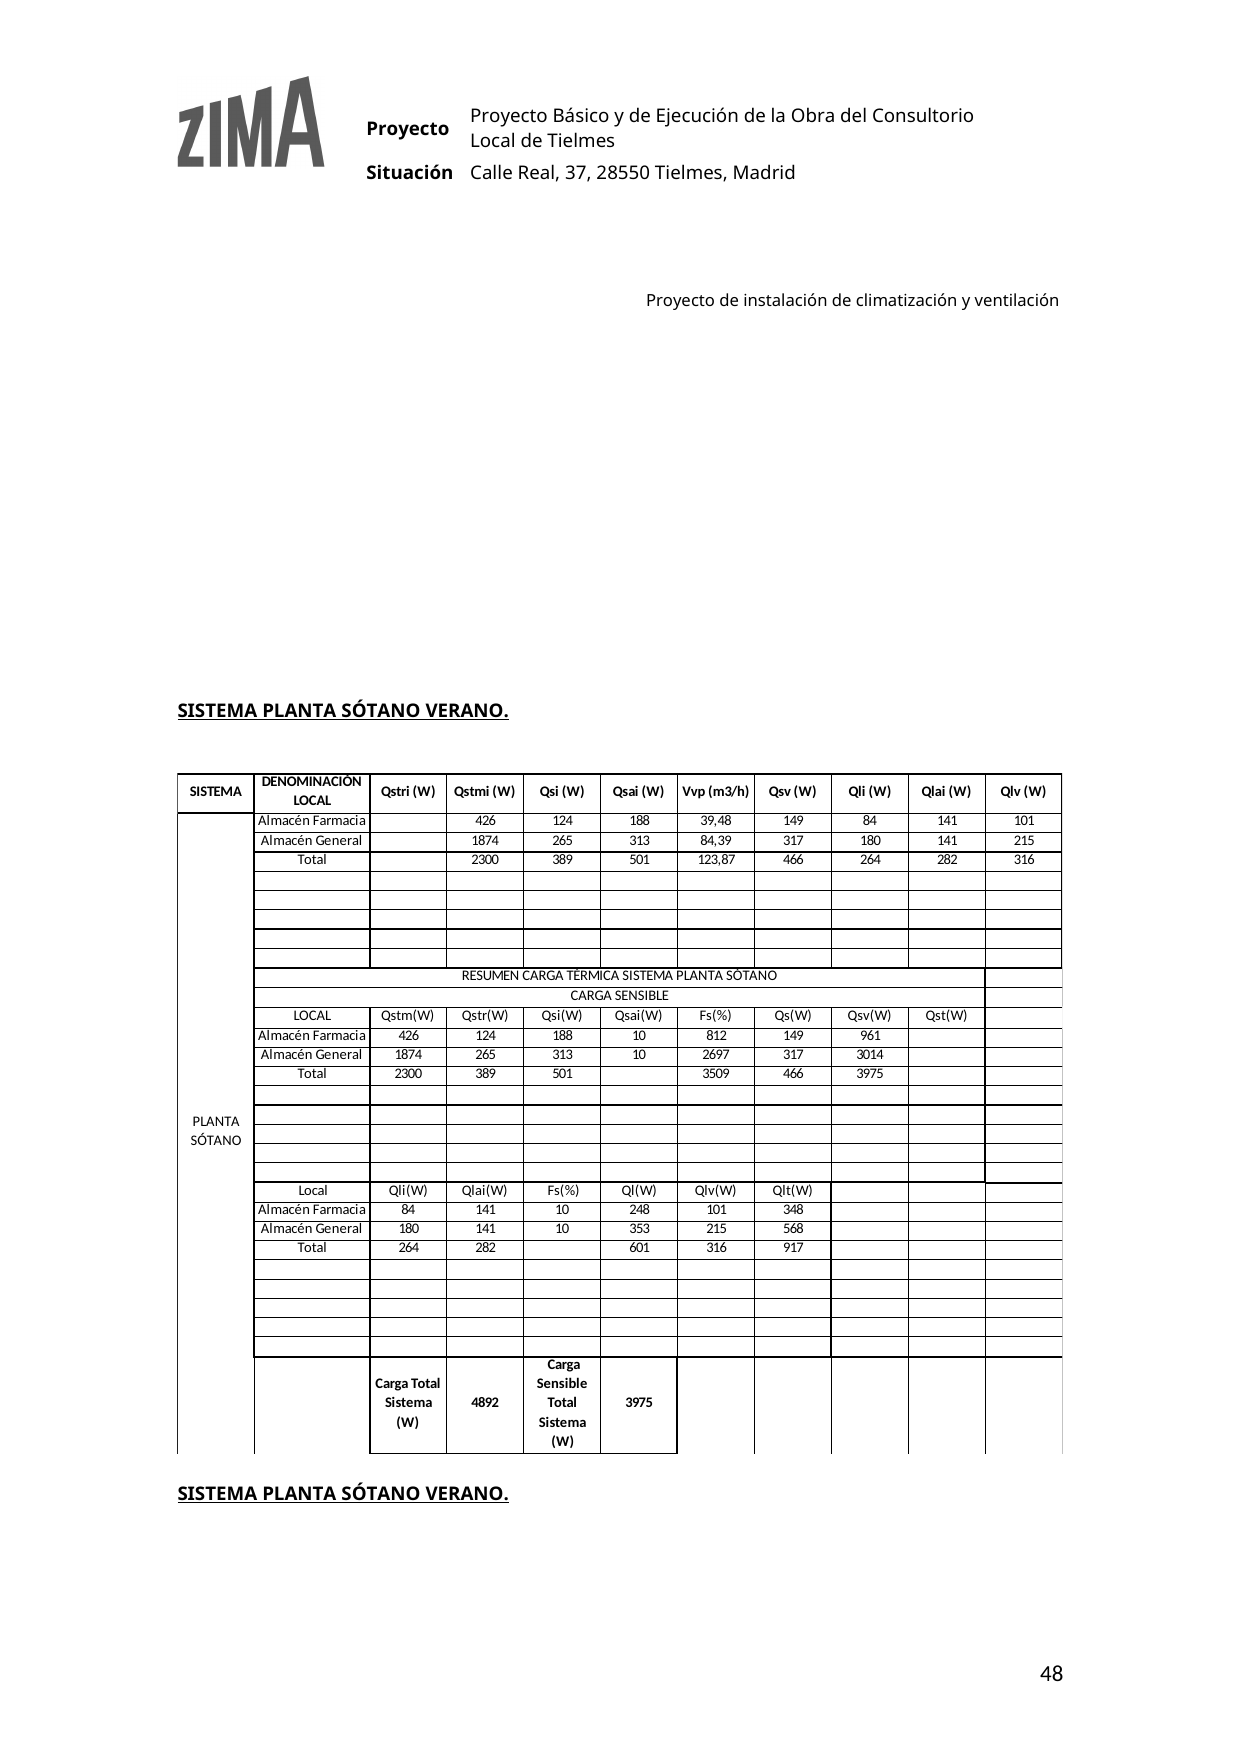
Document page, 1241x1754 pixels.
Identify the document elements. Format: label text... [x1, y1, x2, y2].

picture [177, 76, 325, 169]
text SISTEMA PLANTA SÓTANO VERANO. [177, 1480, 1063, 1506]
text SISTEMA PLANTA SÓTANO VERANO. [177, 697, 1063, 723]
